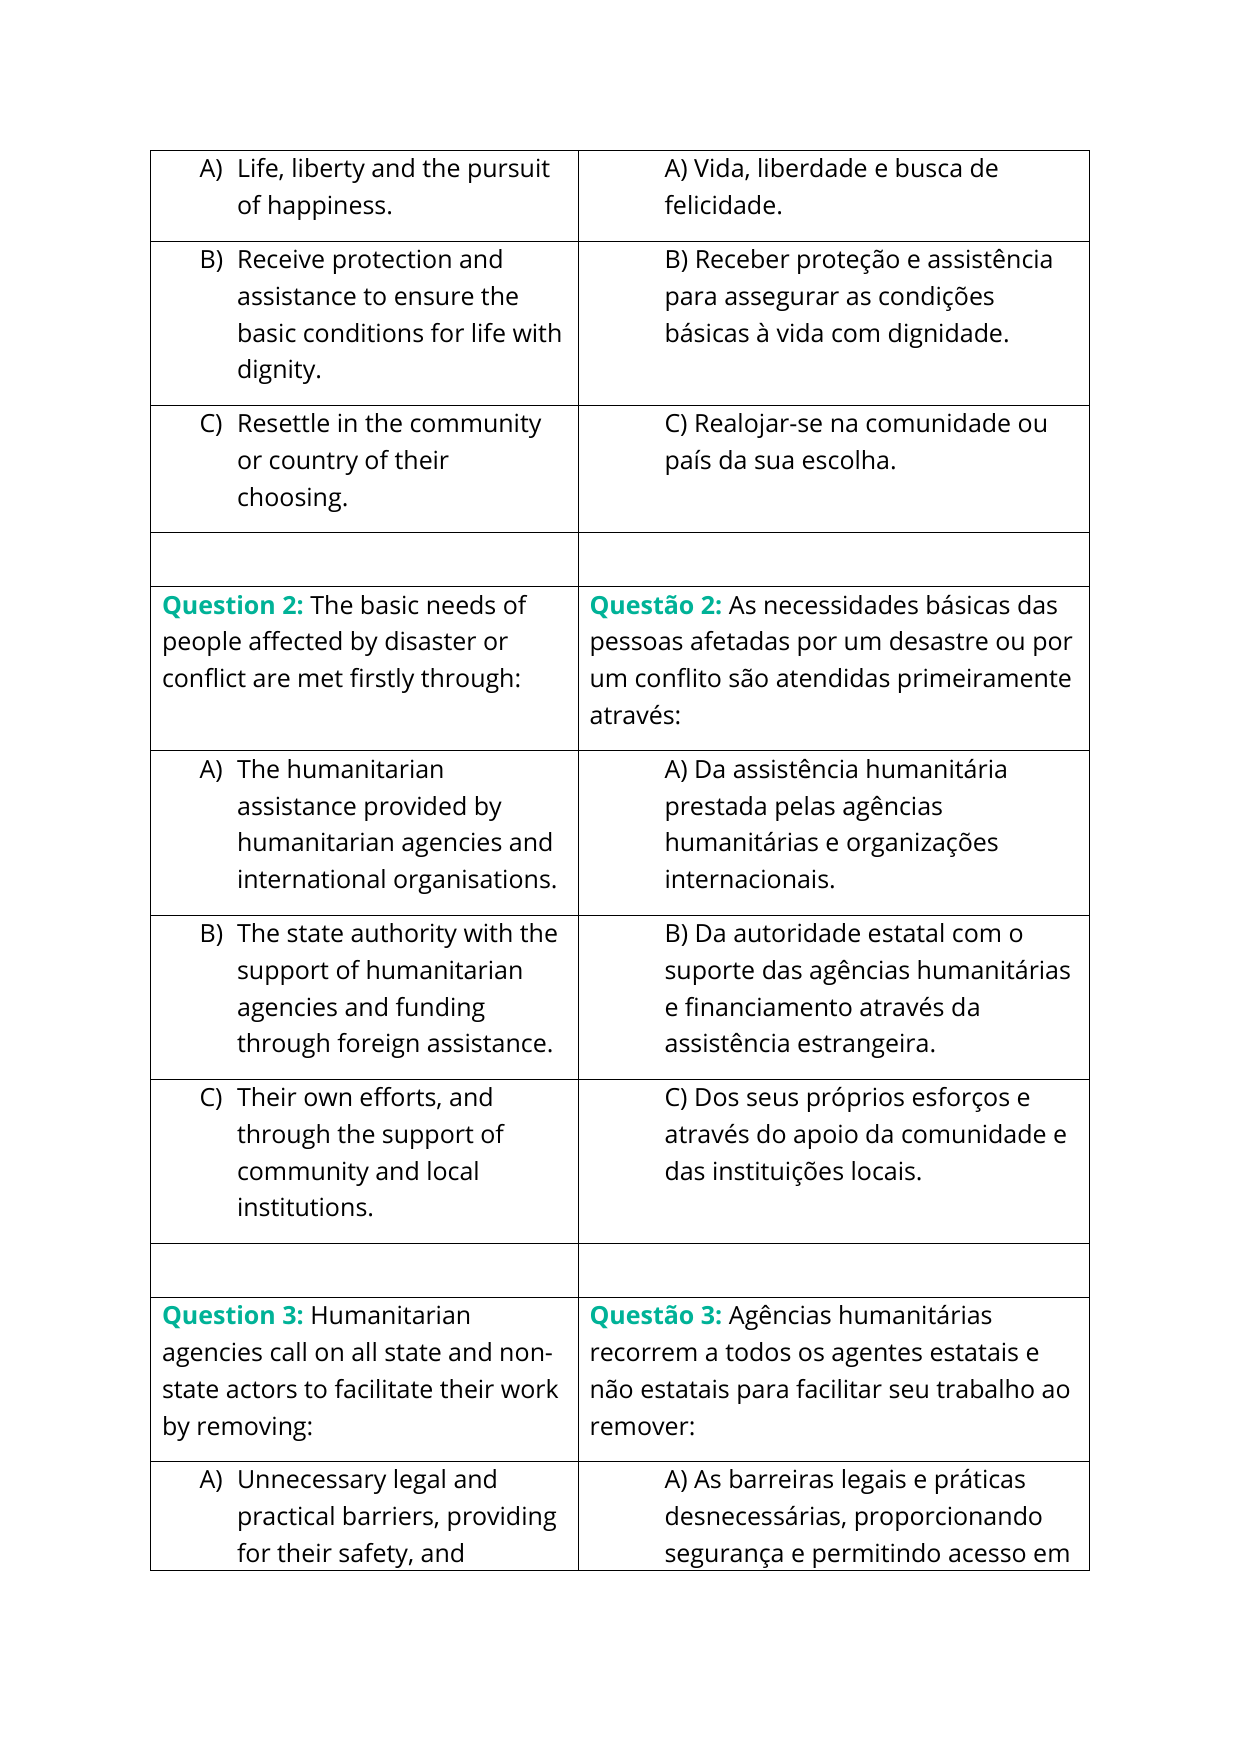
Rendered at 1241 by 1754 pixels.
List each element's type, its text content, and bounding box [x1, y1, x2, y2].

table_cell Receive protection and assistance to ensure the basic conditions for life with dignity. [151, 242, 578, 405]
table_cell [579, 1462, 1089, 1570]
table_cell Questão 3: Agências humanitárias recorrem a todos os agentes estatais e não estatais para facilitar seu trabalho ao remover: [579, 1298, 1089, 1461]
table_cell Question 2: The basic needs of people affected by disaster or conflict are met firstly through: [151, 587, 578, 750]
table_cell [579, 533, 1089, 586]
table_cell Their own efforts, and through the support of community and local institutions. [151, 1080, 578, 1243]
table_cell [151, 533, 578, 586]
table_cell Questão 2: As necessidades básicas das pessoas afetadas por um desastre ou por um conflito são atendidas primeiramente através: [579, 587, 1089, 750]
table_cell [151, 1462, 578, 1570]
table_cell A) Da assistência humanitária prestada pelas agências humanitárias e organizações internacionais. [579, 751, 1089, 914]
table_cell B) Receber proteção e assistência para assegurar as condições básicas à vida com dignidade. [579, 242, 1089, 405]
table_cell C) Dos seus próprios esforços e através do apoio da comunidade e das instituições locais. [579, 1080, 1089, 1243]
table_cell B) Da autoridade estatal com o suporte das agências humanitárias e financiamento através da assistência estrangeira. [579, 916, 1089, 1079]
table_cell Life, liberty and the pursuit of happiness. [151, 151, 578, 241]
table_cell The state authority with the support of humanitarian agencies and funding through foreign assistance. [151, 916, 578, 1079]
table_cell Question 3: Humanitarian agencies call on all state and non-state actors to facilitate their work by removing: [151, 1298, 578, 1461]
table_cell The humanitarian assistance provided by humanitarian agencies and international organisations. [151, 751, 578, 914]
table_cell [579, 1244, 1089, 1297]
table_cell C) Realojar-se na comunidade ou país da sua escolha. [579, 406, 1089, 532]
table_cell Resettle in the community or country of their choosing. [151, 406, 578, 532]
table_cell A) Vida, liberdade e busca de felicidade. [579, 151, 1089, 241]
table_cell [151, 1244, 578, 1297]
